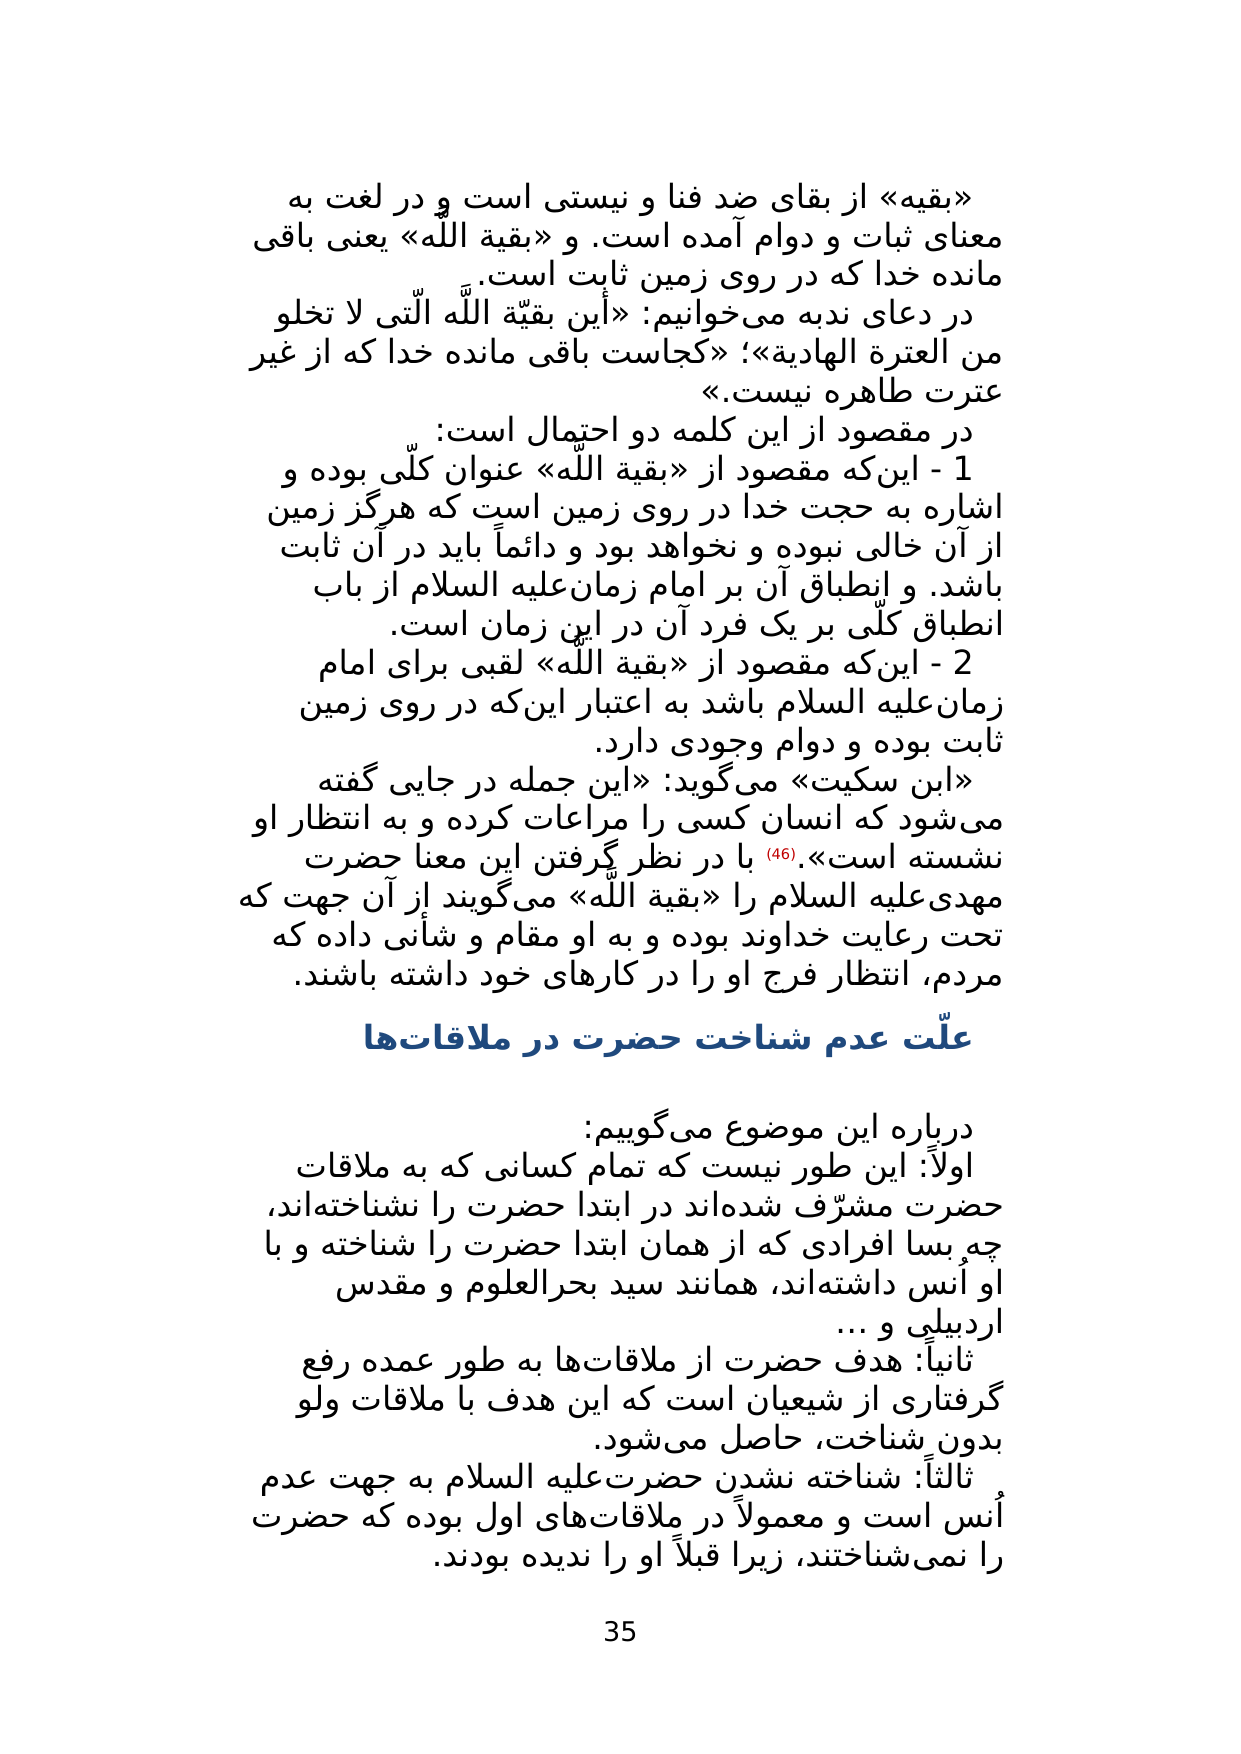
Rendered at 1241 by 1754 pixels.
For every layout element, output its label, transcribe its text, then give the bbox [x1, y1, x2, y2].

text در دعای ندبه می‌خوانیم: «أین بقیّة اللَّه الّتی لا تخلو من العترة الهادیة»؛ «کجاست باقی مانده خدا که از غیر عترت طاهره نیست.» [236, 294, 1004, 410]
text «بقیه» از بقای ضد فنا و نیستی است و در لغت به معنای ثبات و دوام آمده است. و «بقیة اللَّه» یعنی باقی مانده خدا که در روی زمین ثابت است. [236, 177, 1004, 294]
text ثانیاً: هدف حضرت از ملاقات‌ها به طور عمده رفع گرفتاری از شیعیان است که این هدف با ملاقات ولو بدون شناخت، حاصل می‌شود. [236, 1341, 1004, 1457]
text ثالثاً: شناخته نشدن حضرت‌علیه السلام به جهت عدم اُنس است و معمولاً در ملاقات‌های اول بوده که حضرت را نمی‌شناختند، زیرا قبلاً او را ندیده بودند. [236, 1457, 1004, 1574]
text 1 - این‌که مقصود از «بقیة اللَّه» عنوان کلّی بوده و اشاره به حجت خدا در روی زمین است که هرگز زمین از آن خالی نبوده و نخواهد بود و دائماً باید در آن ثابت باشد. و انطباق آن بر امام زمان‌علیه السلام از باب انطباق کلّی بر یک فرد آن در این زمان است. [236, 449, 1004, 643]
text در مقصود از این کلمه دو احتمال است: [236, 410, 1004, 449]
text 2 - این‌که مقصود از «بقیة اللَّه» لقبی برای امام زمان‌علیه السلام باشد به اعتبار این‌که در روی زمین ثابت بوده و دوام وجودی دارد. [236, 643, 1004, 760]
text «ابن سکیت» می‌گوید: «این جمله در جایی گفته می‌شود که انسان کسی را مراعات کرده و به انتظار او نشسته است».(46) با در نظر گرفتن این معنا حضرت مهدی‌علیه السلام را «بقیة اللَّه» می‌گویند از آن جهت که تحت رعایت خداوند بوده و به او مقام و شأنی داده که مردم، انتظار فرج او را در کارهای خود داشته باشند. [236, 760, 1004, 993]
text درباره این موضوع می‌گوییم: [236, 1108, 1004, 1147]
subtitle علّت عدم شناخت حضرت در ملاقات‌ها [236, 1018, 1004, 1057]
text اولاً: این طور نیست که تمام کسانی که به ملاقات حضرت مشرّف شده‌اند در ابتدا حضرت را نشناخته‌اند، چه بسا افرادی که از همان ابتدا حضرت را شناخته و با او اُنس داشته‌اند، همانند سید بحرالعلوم و مقدس اردبیلی و … [236, 1147, 1004, 1341]
